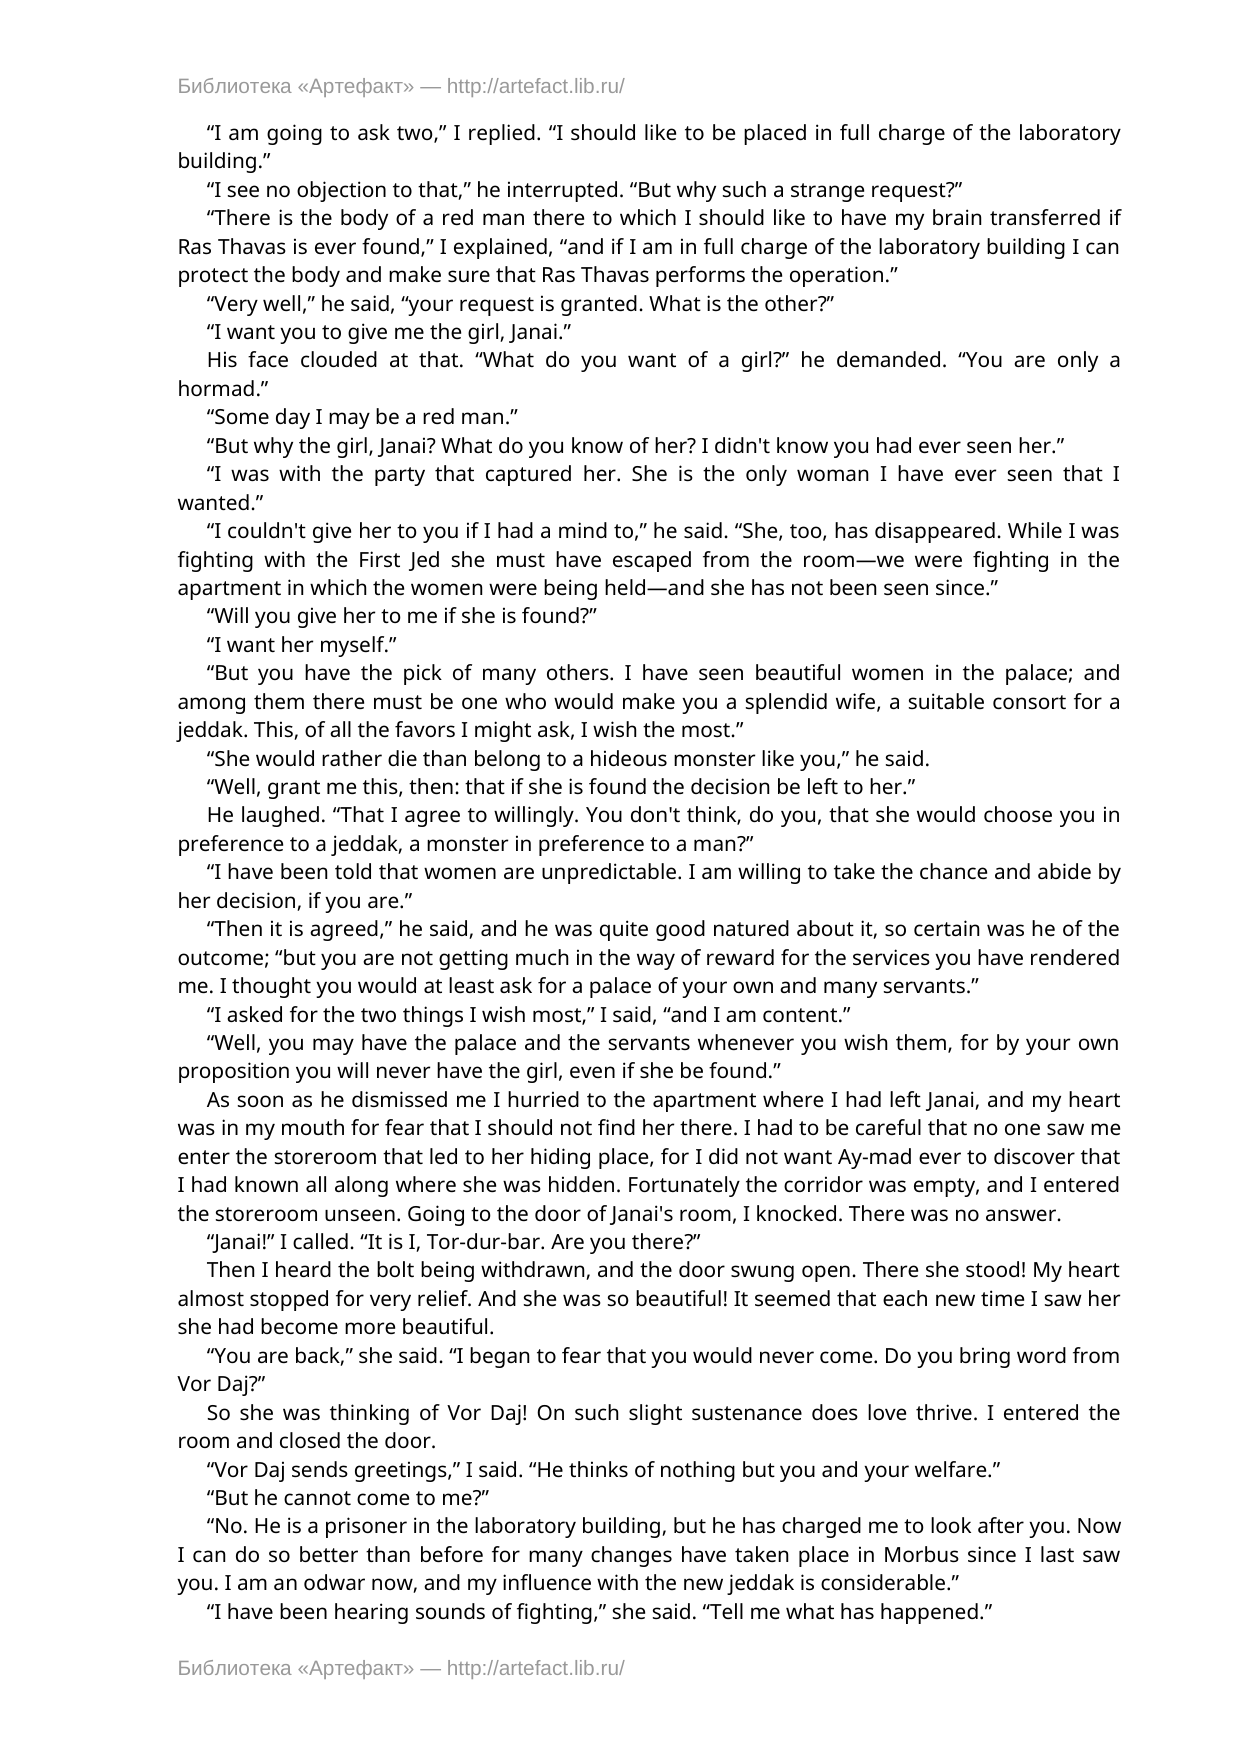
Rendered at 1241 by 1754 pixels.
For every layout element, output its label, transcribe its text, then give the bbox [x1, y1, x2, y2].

text “But he cannot come to me?” [177, 1483, 1122, 1512]
text “But you have the pick of many others. I have seen beautiful women in the palace; and among them there must be one who would make you a splendid wife, a suitable consort for a jeddak. This, of all the favors I might ask, I wish the most.” [177, 658, 1122, 744]
text “Janai!” I called. “It is I, Tor-dur-bar. Are you there?” [177, 1227, 1122, 1256]
text “I have been told that women are unpredictable. I am willing to take the chance and abide by her decision, if you are.” [177, 857, 1122, 914]
text “I am going to ask two,” I replied. “I should like to be placed in full charge of the laboratory building.” [177, 118, 1122, 175]
text “I asked for the two things I wish most,” I said, “and I am content.” [177, 1000, 1122, 1028]
text His face clouded at that. “What do you want of a girl?” he demanded. “You are only a hormad.” [177, 346, 1122, 402]
text “I couldn't give her to you if I had a mind to,” he said. “She, too, has disappeared. While I was fighting with the First Jed she must have escaped from the room—we were fighting in the apartment in which the women were being held—and she has not been seen since.” [177, 516, 1122, 602]
text “Very well,” he said, “your request is granted. What is the other?” [177, 289, 1122, 317]
text “Will you give her to me if she is found?” [177, 602, 1122, 630]
text “I want you to give me the girl, Janai.” [177, 317, 1122, 346]
text “Well, you may have the palace and the servants whenever you wish them, for by your own proposition you will never have the girl, even if she be found.” [177, 1028, 1122, 1085]
text “But why the girl, Janai? What do you know of her? I didn't know you had ever seen her.” [177, 431, 1122, 459]
text “I see no objection to that,” he interrupted. “But why such a strange request?” [177, 175, 1122, 203]
text So she was thinking of Vor Daj! On such slight sustenance does love thrive. I entered the room and closed the door. [177, 1398, 1122, 1455]
text “I was with the party that captured her. She is the only woman I have ever seen that I wanted.” [177, 459, 1122, 516]
text “You are back,” she said. “I began to fear that you would never come. Do you bring word from Vor Daj?” [177, 1341, 1122, 1398]
text “No. He is a prisoner in the laboratory building, but he has charged me to look after you. Now I can do so better than before for many changes have taken place in Morbus since I last saw you. I am an odwar now, and my influence with the new jeddak is considerable.” [177, 1512, 1122, 1597]
text “Vor Daj sends greetings,” I said. “He thinks of nothing but you and your welfare.” [177, 1455, 1122, 1483]
text Then I heard the bolt being withdrawn, and the door swung open. There she stood! My heart almost stopped for very relief. And she was so beautiful! It seemed that each new time I saw her she had become more beautiful. [177, 1256, 1122, 1341]
text He laughed. “That I agree to willingly. You don't think, do you, that she would choose you in preference to a jeddak, a monster in preference to a man?” [177, 801, 1122, 857]
text “There is the body of a red man there to which I should like to have my brain transferred if Ras Thavas is ever found,” I explained, “and if I am in full charge of the laboratory building I can protect the body and make sure that Ras Thavas performs the operation.” [177, 203, 1122, 289]
text “Then it is agreed,” he said, and he was quite good natured about it, so certain was he of the outcome; “but you are not getting much in the way of reward for the services you have rendered me. I thought you would at least ask for a palace of your own and many servants.” [177, 914, 1122, 1000]
text “Some day I may be a red man.” [177, 402, 1122, 431]
text “She would rather die than belong to a hideous monster like you,” he said. [177, 744, 1122, 772]
text As soon as he dismissed me I hurried to the apartment where I had left Janai, and my heart was in my mouth for fear that I should not find her there. I had to be careful that no one saw me enter the storeroom that led to her hiding place, for I did not want Ay-mad ever to discover that I had known all along where she was hidden. Fortunately the corridor was empty, and I entered the storeroom unseen. Going to the door of Janai's room, I knocked. There was no answer. [177, 1085, 1122, 1227]
text “I have been hearing sounds of fighting,” she said. “Tell me what has happened.” [177, 1597, 1122, 1625]
text “I want her myself.” [177, 630, 1122, 658]
text “Well, grant me this, then: that if she is found the decision be left to her.” [177, 772, 1122, 801]
